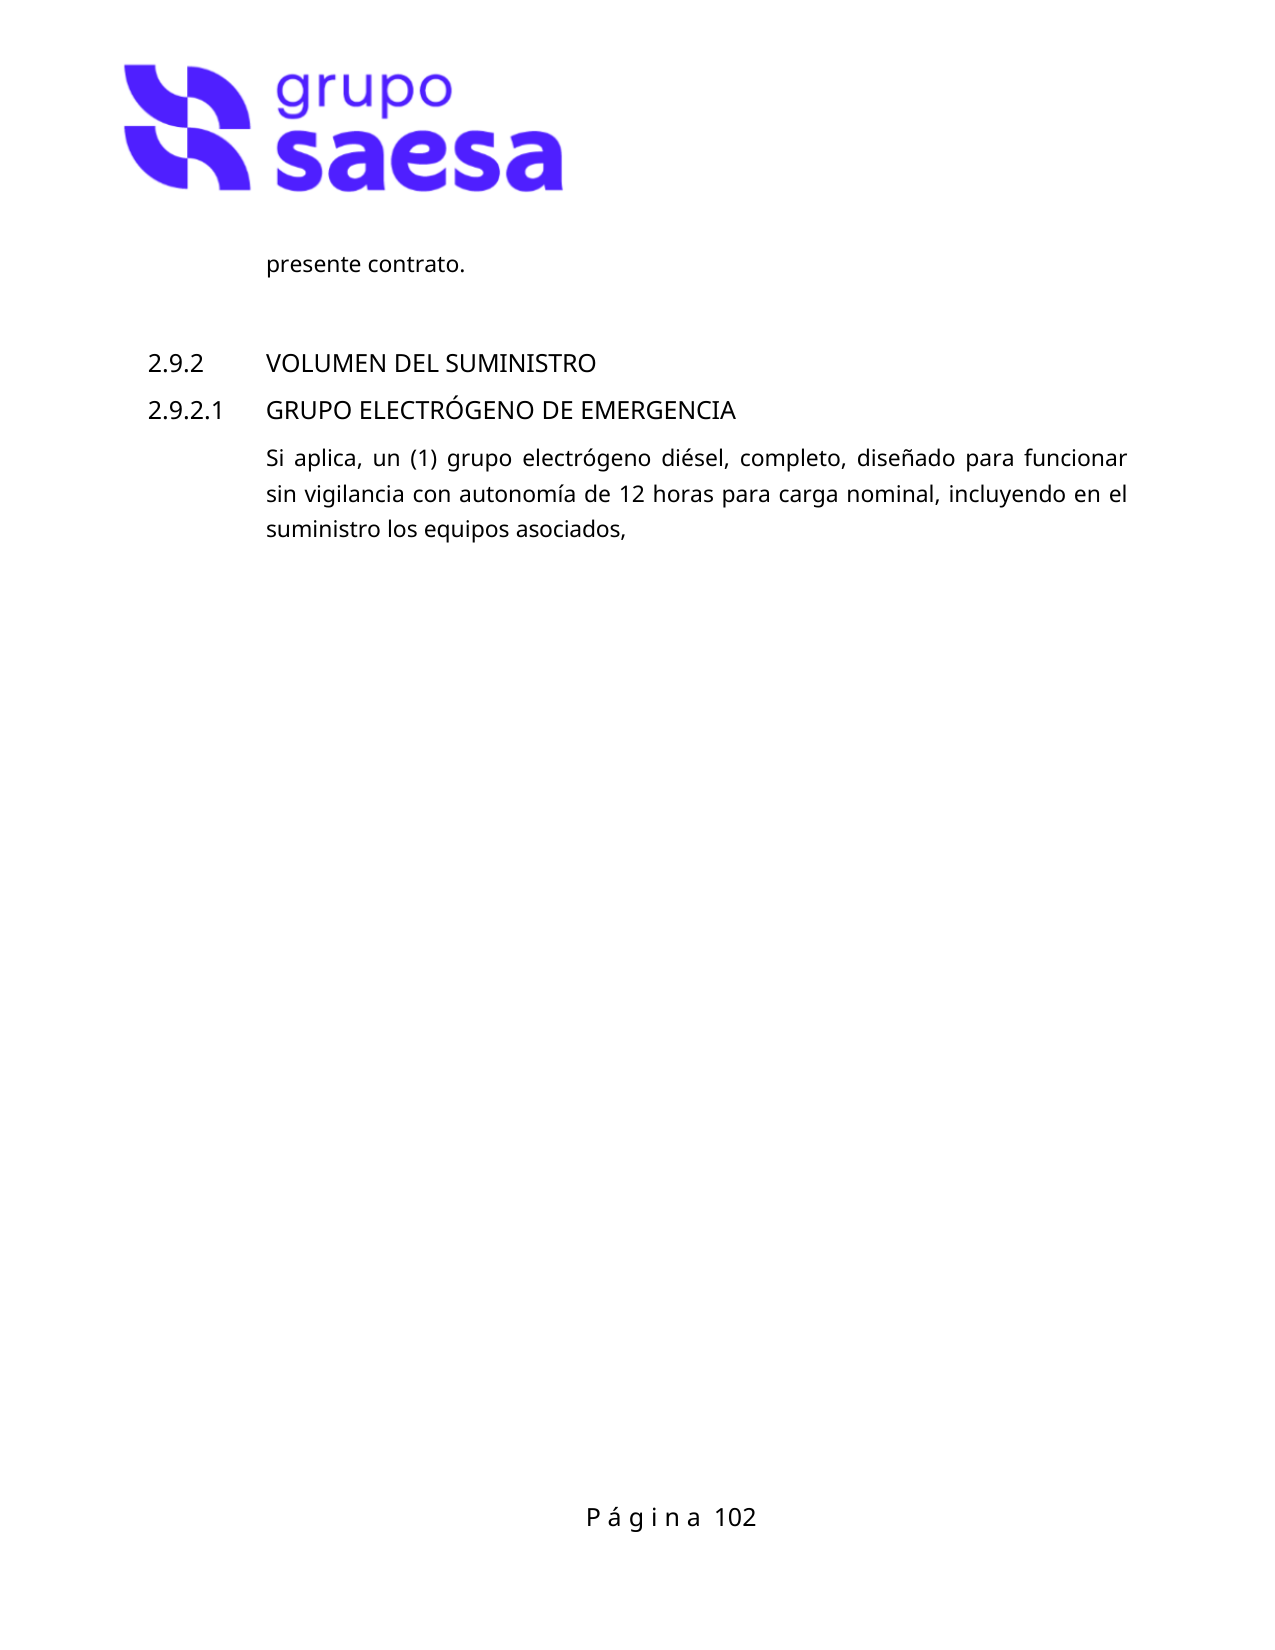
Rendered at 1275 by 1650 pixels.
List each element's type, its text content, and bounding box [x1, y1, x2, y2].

text Si aplica, un (1) grupo electrógeno diésel, completo, diseñado para funcionar sin vigilancia con autonomía de 12 horas para carga nominal, incluyendo en el suministro los equipos asociados, [266, 442, 1127, 544]
subtitle VOLUMEN DEL SUMINISTRO [148, 346, 1162, 380]
subtitle GRUPO ELECTRÓGENO DE EMERGENCIA [148, 392, 1162, 426]
picture [112, 55, 569, 196]
